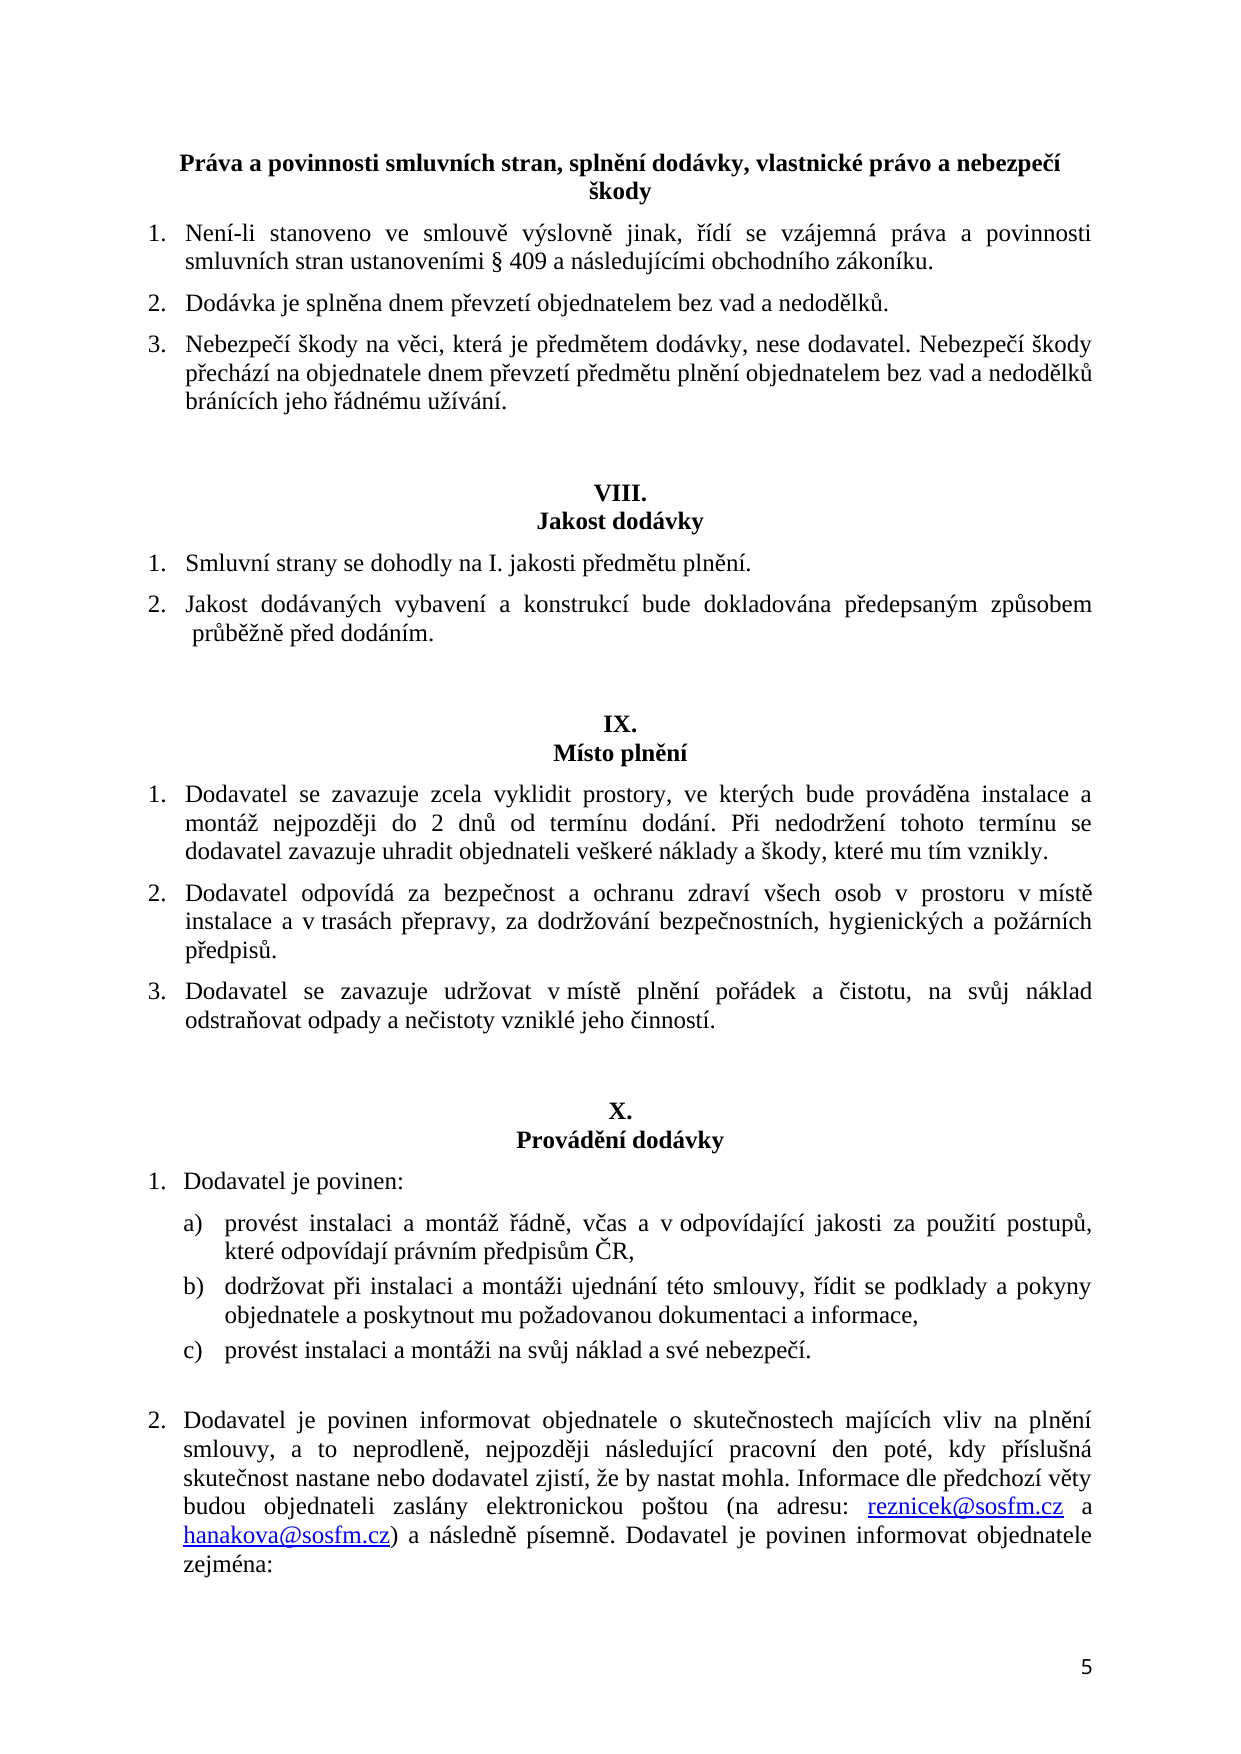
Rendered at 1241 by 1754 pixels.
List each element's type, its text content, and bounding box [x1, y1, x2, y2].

list dodržovat při instalaci a montáži ujednání této smlouvy, řídit se podklady a pokyny objednatele a poskytnout mu požadovanou dokumentaci a informace, [183, 1271, 1093, 1329]
list Nebezpečí škody na věci, která je předmětem dodávky, nese dodavatel. Nebezpečí škody přechází na objednatele dnem převzetí předmětu plnění objednatelem bez vad a nedodělků bránících jeho řádnému užívání. [148, 329, 1093, 415]
text Jakost dodávky [148, 506, 1093, 535]
text X. [148, 1096, 1093, 1125]
list Jakost dodávaných vybavení a konstrukcí bude dokladována předepsaným způsobem průběžně před dodáním. [148, 589, 1093, 646]
text IX. [148, 709, 1093, 738]
list Smluvní strany se dohodly na I. jakosti předmětu plnění. [148, 548, 1093, 576]
text VIII. [148, 478, 1093, 506]
list provést instalaci a montáž řádně, včas a v odpovídající jakosti za použití postupů, které odpovídají právním předpisům ČR, [183, 1208, 1093, 1265]
text Práva a povinnosti smluvních stran, splnění dodávky, vlastnické právo a nebezpečí škody [148, 148, 1093, 205]
list Dodavatel je povinen informovat objednatele o skutečnostech majících vliv na plnění smlouvy, a to neprodleně, nejpozději následující pracovní den poté, kdy příslušná skutečnost nastane nebo dodavatel zjistí, že by nastat mohla. Informace dle předchozí věty budou objednateli zaslány elektronickou poštou (na adresu: reznicek@sosfm.cz a hanakova@sosfm.cz) a následně písemně. Dodavatel je povinen informovat objednatele zejména: [148, 1405, 1093, 1578]
list Není-li stanoveno ve smlouvě výslovně jinak, řídí se vzájemná práva a povinnosti smluvních stran ustanoveními § následujícími obchodního zákoníku. [148, 218, 1093, 275]
text Místo plnění [148, 738, 1093, 766]
list Dodavatel se zavazuje udržovat v místě plnění pořádek a čistotu, na svůj náklad odstraňovat odpady a nečistoty vzniklé jeho činností. [148, 976, 1093, 1034]
list Dodavatel je povinen: [148, 1166, 1093, 1195]
list Dodavatel se zavazuje zcela vyklidit prostory, ve kterých bude prováděna instalace a montáž nejpozději do 2 dnů od termínu dodání. Při nedodržení tohoto termínu se dodavatel zavazuje uhradit objednateli veškeré náklady a škody, které mu tím vznikly. [148, 779, 1093, 865]
list provést instalaci a montáži na svůj náklad a své nebezpečí. [183, 1335, 1093, 1364]
list Dodávka je splněna dnem převzetí objednatelem bez vad a nedodělků. [148, 288, 1093, 316]
list Dodavatel odpovídá za bezpečnost a ochranu zdraví všech osob v prostoru v místě instalace a v trasách přepravy, za dodržování bezpečnostních, hygienických a požárních předpisů. [148, 878, 1093, 964]
text Provádění dodávky [148, 1125, 1093, 1154]
